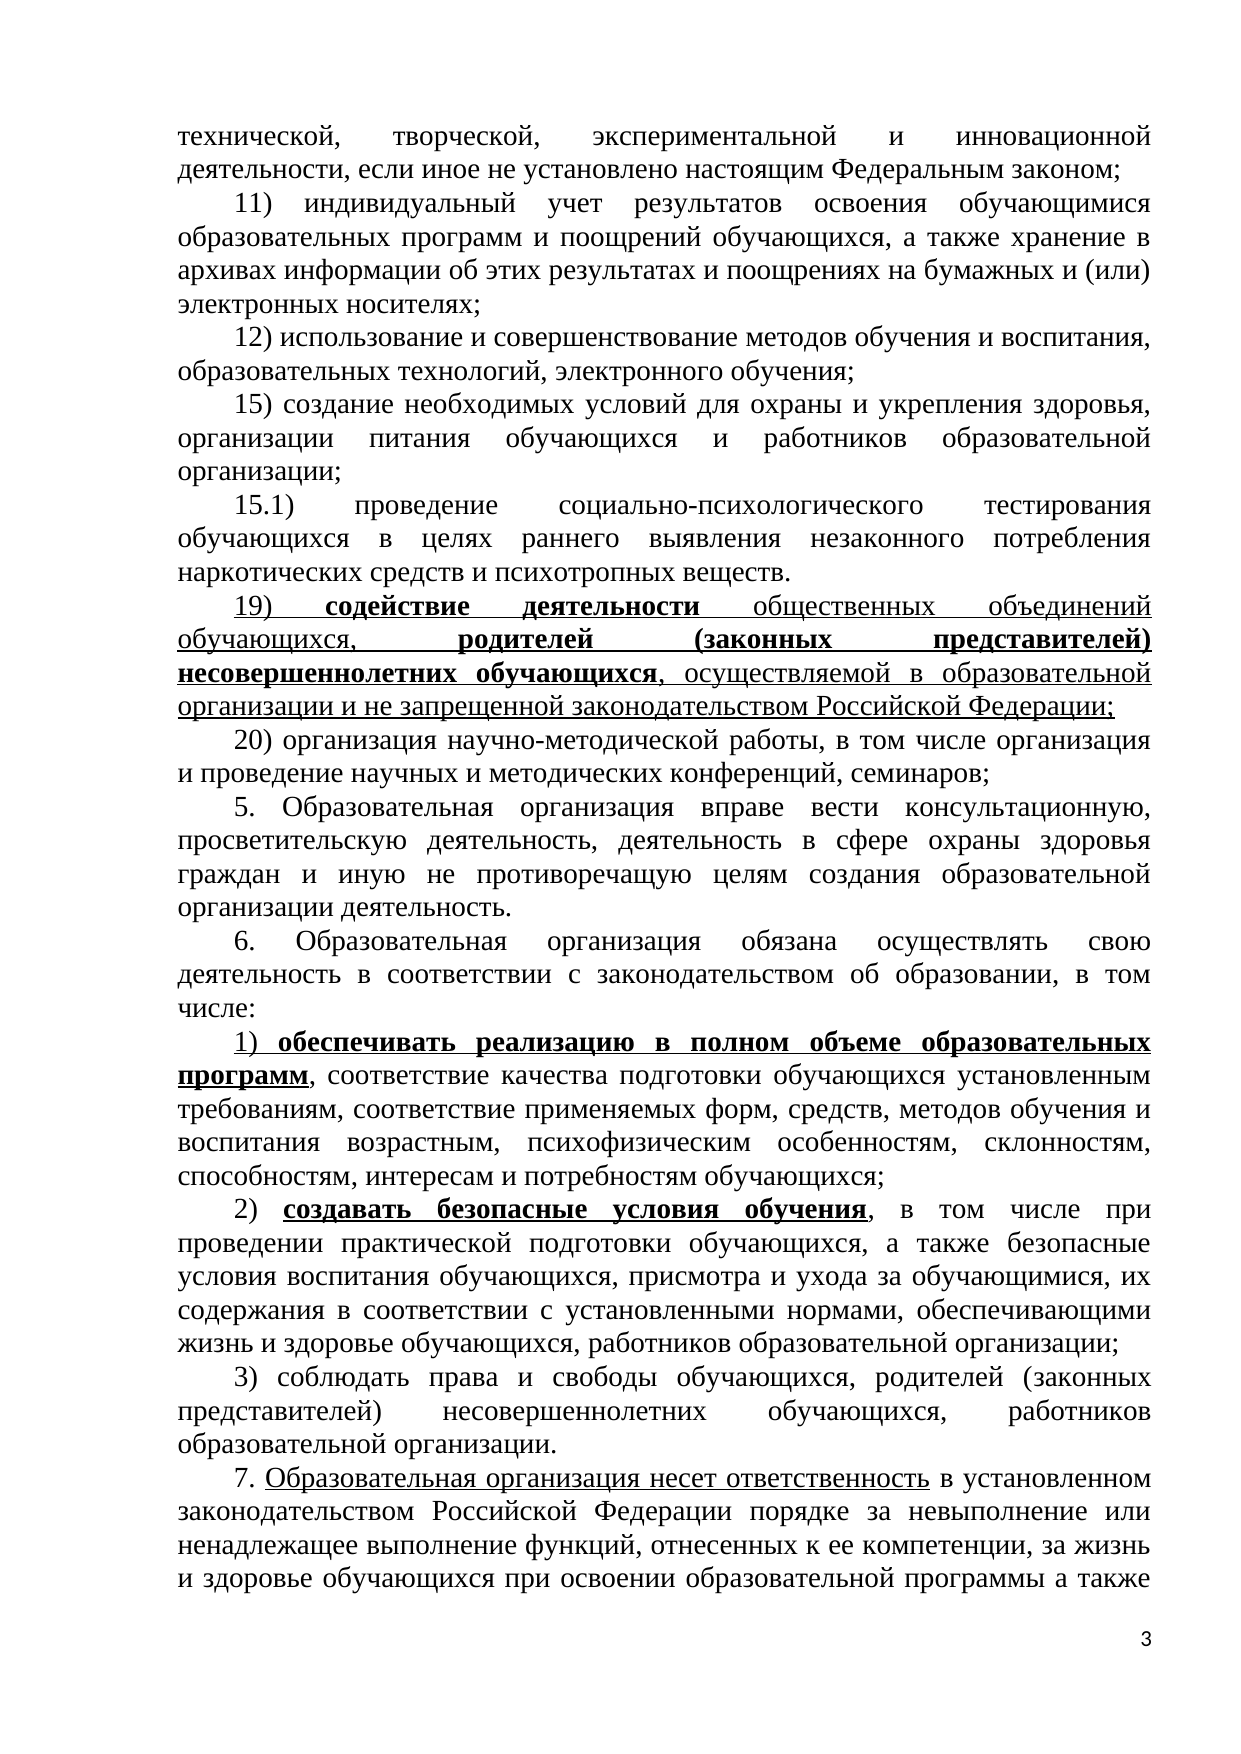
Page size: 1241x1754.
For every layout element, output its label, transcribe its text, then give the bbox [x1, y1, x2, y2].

text 3) соблюдать права и свободы обучающихся, родителей (законных представителей) несовершеннолетних обучающихся, работников образовательной организации. [177, 1359, 1152, 1460]
text 12) использование и совершенствование методов обучения и воспитания, образовательных технологий, электронного обучения; [177, 319, 1152, 386]
text 1) обеспечивать реализацию в полном объеме образовательных программ, соответствие качества подготовки обучающихся установленным требованиям, соответствие применяемых форм, средств, методов обучения и воспитания возрастным, психофизическим особенностям, склонностям, способностям, интересам и потребностям обучающихся; [177, 1024, 1152, 1191]
text 20) организация научно-методической работы, в том числе организация и проведение научных и методических конференций, семинаров; [177, 722, 1152, 789]
text 15.1) проведение социально-психологического тестирования обучающихся в целях раннего выявления незаконного потребления наркотических средств и психотропных веществ. [177, 487, 1152, 588]
text 19) содействие деятельности общественных объединений обучающихся, родителей (законных представителей) несовершеннолетних обучающихся, осуществляемой в образовательной организации и не запрещенной законодательством Российской Федерации; [177, 685, 1152, 722]
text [177, 1460, 1152, 1594]
text 2) создавать безопасные условия обучения, в том числе при проведении практической подготовки обучающихся, а также безопасные условия воспитания обучающихся, присмотра и ухода за обучающимися, их содержания в соответствии с установленными нормами, обеспечивающими жизнь и здоровье обучающихся, работников образовательной организации; [177, 1191, 1152, 1359]
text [177, 118, 1152, 185]
text 19) содействие деятельности общественных объединений обучающихся, родителей (законных представителей) несовершеннолетних обучающихся, осуществляемой в образовательной организации и не запрещенной законодательством Российской Федерации; [177, 588, 1152, 650]
text 11) индивидуальный учет результатов освоения обучающимися образовательных программ и поощрений обучающихся, а также хранение в архивах информации об этих результатах и поощрениях на бумажных и (или) электронных носителях; [177, 185, 1152, 319]
text 5. Образовательная организация вправе вести консультационную, просветительскую деятельность, деятельность в сфере охраны здоровья граждан и иную не противоречащую целям создания образовательной организации деятельность. [177, 789, 1152, 923]
text 19) содействие деятельности общественных объединений обучающихся, родителей (законных представителей) несовершеннолетних обучающихся, осуществляемой в образовательной организации и не запрещенной законодательством Российской Федерации; [177, 652, 1152, 684]
text 15) создание необходимых условий для охраны и укрепления здоровья, организации питания обучающихся и работников образовательной организации; [177, 386, 1152, 487]
text 6. Образовательная организация обязана осуществлять свою деятельность в соответствии с законодательством об образовании, в том числе: [177, 923, 1152, 1024]
